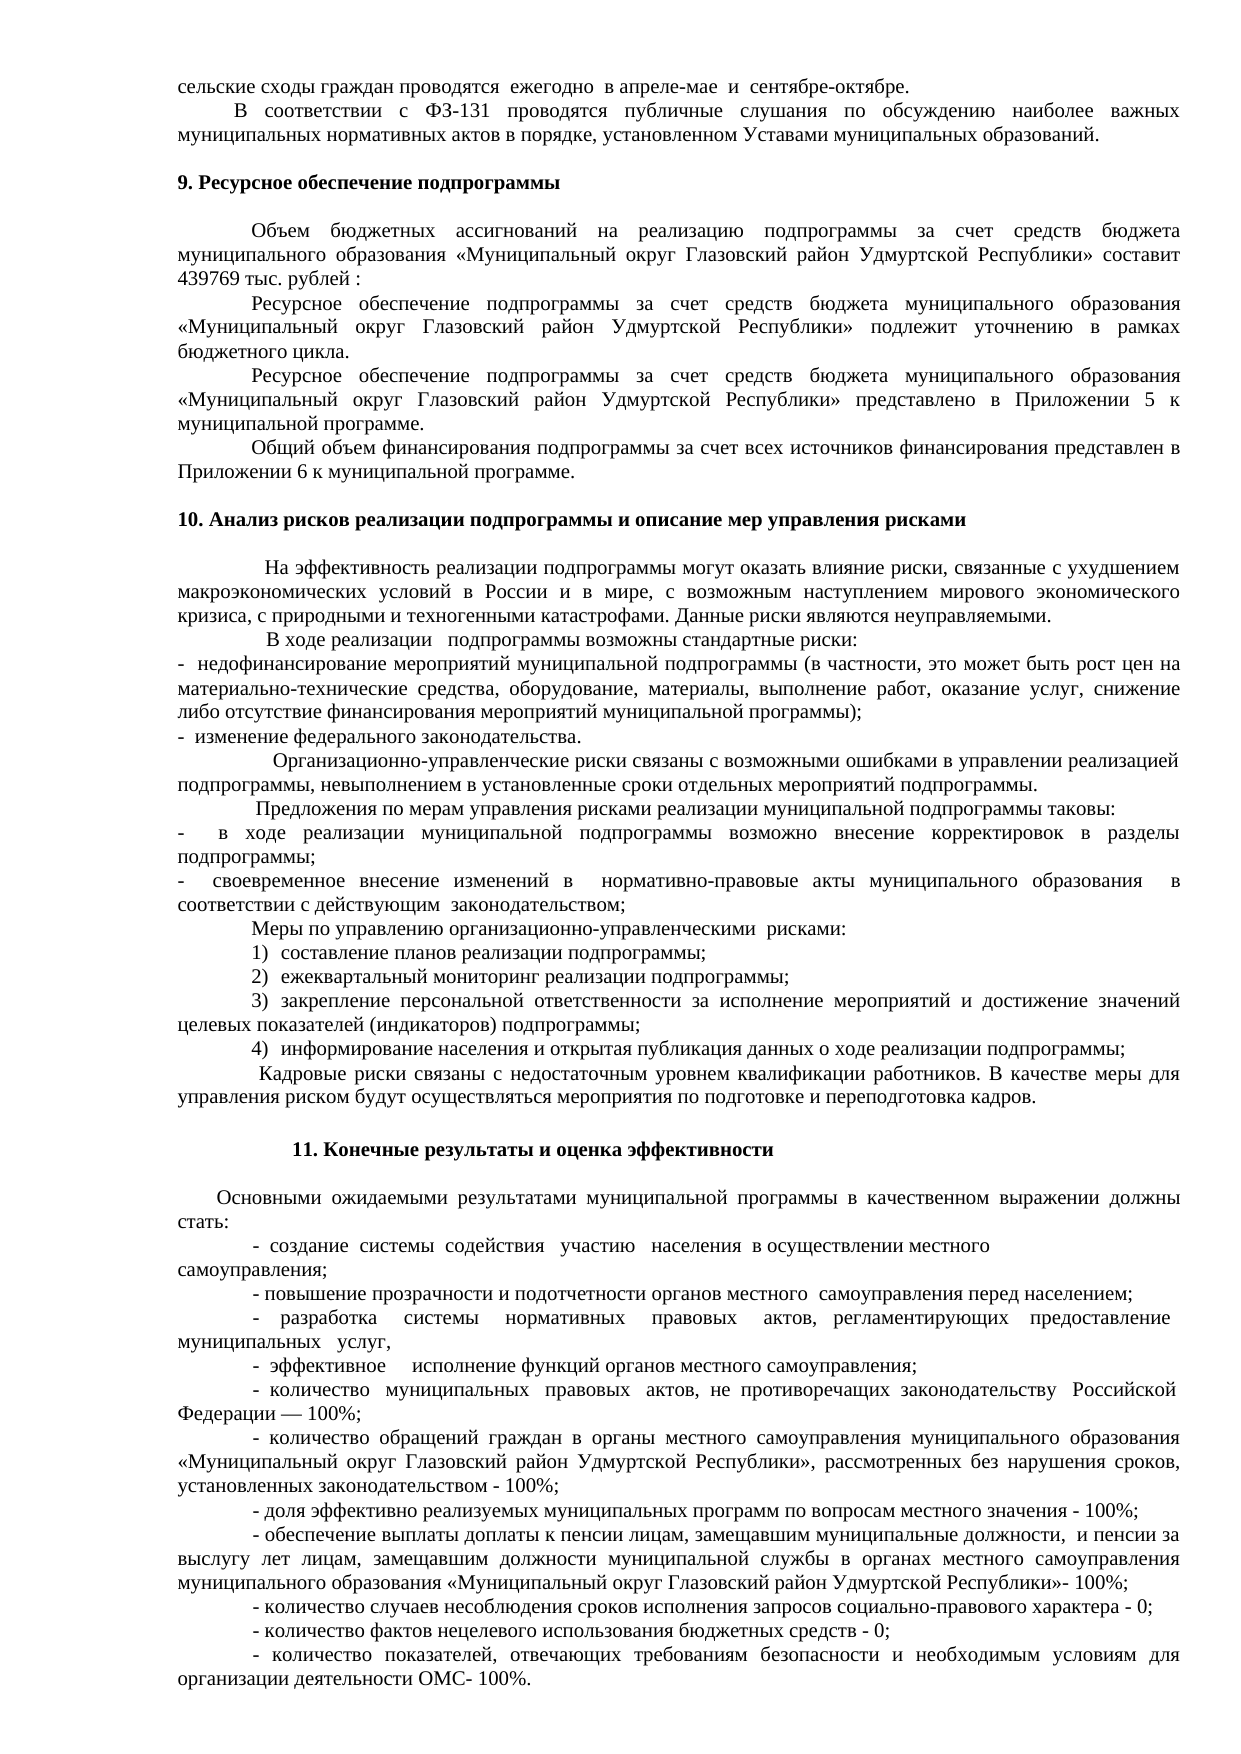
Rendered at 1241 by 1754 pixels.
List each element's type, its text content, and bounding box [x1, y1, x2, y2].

text - количество муниципальных правовых актов, не противоречащих законодательству Российской Федерации — 100%; [177, 1377, 1181, 1425]
text 3) закрепление персональной ответственности за исполнение мероприятий и достижение значений целевых показателей (индикаторов) подпрограммы; [177, 988, 1181, 1036]
text 11. Конечные результаты и оценка эффективности [177, 1137, 1181, 1161]
text 2) ежеквартальный мониторинг реализации подпрограммы; [177, 964, 1181, 988]
text Предложения по мерам управления рисками реализации муниципальной подпрограммы таковы: [177, 796, 1181, 820]
text - количество показателей, отвечающих требованиям безопасности и необходимым условиям для организации деятельности ОМС- 100%. [177, 1642, 1181, 1690]
text - в ходе реализации муниципальной подпрограммы возможно внесение корректировок в разделы подпрограммы; [177, 820, 1181, 868]
text 10. Анализ рисков реализации подпрограммы и описание мер управления рисками [177, 507, 1181, 531]
text В ходе реализации подпрограммы возможны стандартные риски: [177, 627, 1181, 651]
text - создание системы содействия участию населения в осуществлении местного [177, 1233, 1181, 1257]
text - количество фактов нецелевого использования бюджетных средств - 0; [177, 1618, 1181, 1642]
text - обеспечение выплаты доплаты к пенсии лицам, замещавшим муниципальные должности, и пенсии за выслугу лет лицам, замещавшим должности муниципальной службы в органах местного самоуправления муниципального образования «Муниципальный округ Глазовский район Удмуртской Республики»- 100%; [177, 1522, 1181, 1594]
text Объем бюджетных ассигнований на реализацию подпрограммы за счет средств бюджета муниципального образования «Муниципальный округ Глазовский район Удмуртской Республики» составит 439769 тыс. рублей : [177, 218, 1181, 290]
text Общий объем финансирования подпрограммы за счет всех источников финансирования представлен в Приложении 6 к муниципальной программе. [177, 435, 1181, 483]
text - повышение прозрачности и подотчетности органов местного самоуправления перед населением; [177, 1281, 1181, 1305]
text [177, 74, 1181, 98]
text - недофинансирование мероприятий муниципальной подпрограммы (в частности, это может быть рост цен на материально-технические средства, оборудование, материалы, выполнение работ, оказание услуг, снижение либо отсутствие финансирования мероприятий муниципальной программы); [177, 651, 1181, 723]
text - своевременное внесение изменений в нормативно-правовые акты муниципального образования в соответствии с действующим законодательством; [177, 868, 1181, 916]
text - разработка системы нормативных правовых актов, регламентирующих предоставление муниципальных услуг, [177, 1305, 1181, 1353]
text - эффективное исполнение функций органов местного самоуправления; [177, 1353, 1181, 1377]
text 9. Ресурсное обеспечение подпрограммы [177, 170, 1181, 194]
text На эффективность реализации подпрограммы могут оказать влияние риски, связанные с ухудшением макроэкономических условий в России и в мире, с возможным наступлением мирового экономического кризиса, с природными и техногенными катастрофами. Данные риски являются неуправляемыми. [177, 555, 1181, 627]
text 4) информирование населения и открытая публикация данных о ходе реализации подпрограммы; [177, 1036, 1181, 1060]
text В соответствии с ФЗ-131 проводятся публичные слушания по обсуждению наиболее важных муниципальных нормативных актов в порядке, установленном Уставами муниципальных образований. [177, 98, 1181, 146]
text Кадровые риски связаны с недостаточным уровнем квалификации работников. В качестве меры для управления риском будут осуществляться мероприятия по подготовке и переподготовка кадров. [177, 1060, 1181, 1108]
text самоуправления; [177, 1257, 1181, 1281]
text Организационно-управленческие риски связаны с возможными ошибками в управлении реализацией подпрограммы, невыполнением в установленные сроки отдельных мероприятий подпрограммы. [177, 748, 1181, 796]
text Ресурсное обеспечение подпрограммы за счет средств бюджета муниципального образования «Муниципальный округ Глазовский район Удмуртской Республики» представлено в Приложении 5 к муниципальной программе. [177, 363, 1181, 435]
text - изменение федерального законодательства. [177, 723, 1181, 748]
text 1) составление планов реализации подпрограммы; [177, 940, 1181, 964]
text Ресурсное обеспечение подпрограммы за счет средств бюджета муниципального образования «Муниципальный округ Глазовский район Удмуртской Республики» подлежит уточнению в рамках бюджетного цикла. [177, 290, 1181, 363]
text - количество случаев несоблюдения сроков исполнения запросов социально-правового характера - 0; [177, 1594, 1181, 1618]
text Меры по управлению организационно-управленческими рисками: [177, 916, 1181, 940]
text - доля эффективно реализуемых муниципальных программ по вопросам местного значения - 100%; [177, 1497, 1181, 1522]
text - количество обращений граждан в органы местного самоуправления муниципального образования «Муниципальный округ Глазовский район Удмуртской Республики», рассмотренных без нарушения сроков, установленных законодательством - 100%; [177, 1425, 1181, 1497]
text Основными ожидаемыми результатами муниципальной программы в качественном выражении должны стать: [177, 1185, 1181, 1233]
